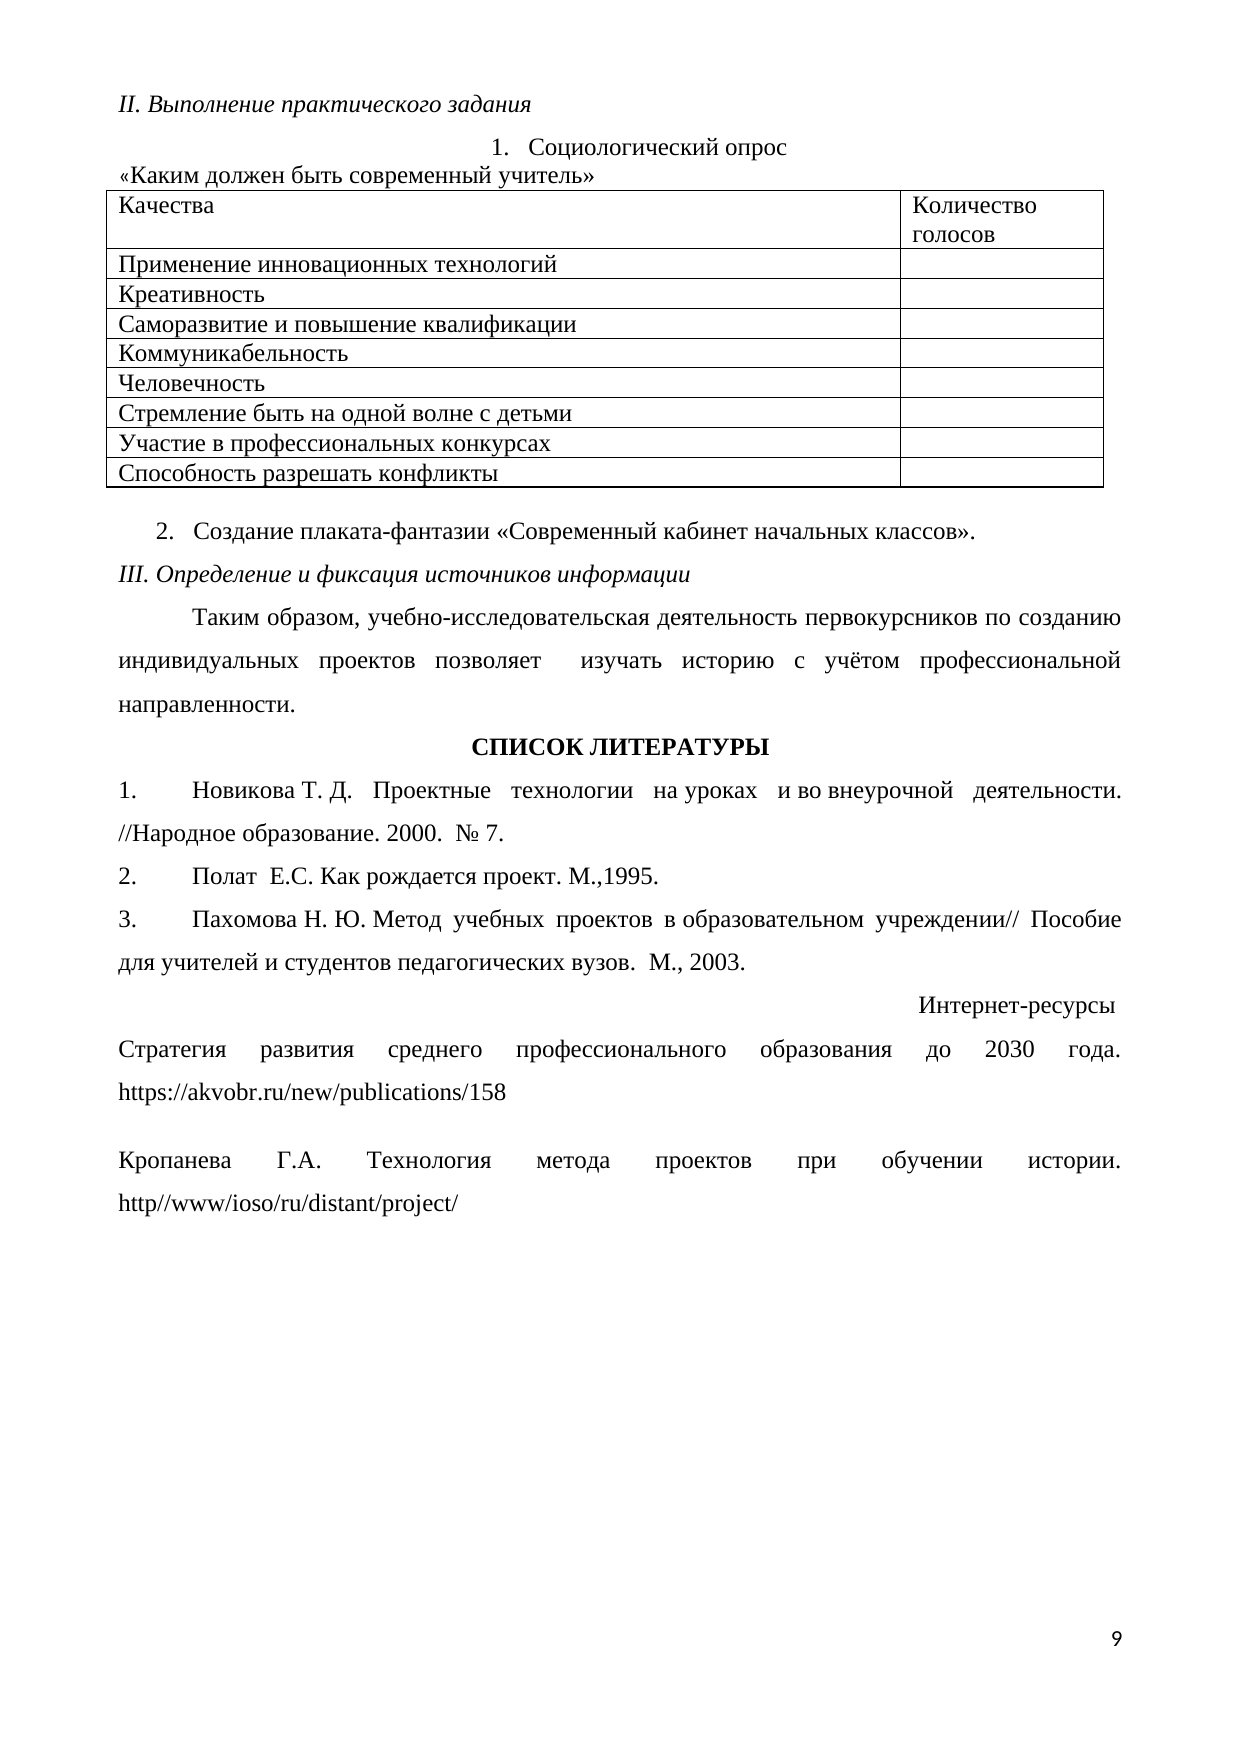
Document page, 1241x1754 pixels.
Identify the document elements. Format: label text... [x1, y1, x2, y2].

table_cell Саморазвитие и повышение квалификации [107, 309, 900, 337]
table_cell Участие в профессиональных конкурсах [107, 428, 900, 457]
list Полат Е.С. Как рождается проект. М.,1995. [118, 861, 1122, 890]
list Интернет-ресурсы Стратегия развития среднего профессионального образования до 2030 года. https://akvobr.ru/new/publications/158 [118, 991, 1122, 1106]
table_cell [901, 398, 1103, 427]
table_header Количество голосов [901, 191, 1103, 248]
table_cell [901, 428, 1103, 457]
text СПИСОК ЛИТЕРАТУРЫ [118, 732, 1122, 761]
table_cell [901, 249, 1103, 278]
list Новикова Т. Д. Проектные технологии на уроках и во внеурочной деятельности. //Народное образование. 2000. № 7. [118, 775, 1122, 847]
table_cell Применение инновационных технологий [107, 249, 900, 278]
table_cell [901, 309, 1103, 337]
list Пахомова Н. Ю. Метод учебных проектов в образовательном учреждении// Пособие для учителей и студентов педагогических вузов. М., 2003. [118, 904, 1122, 976]
table_cell Креативность [107, 279, 900, 308]
table_cell [901, 279, 1103, 308]
table_cell Коммуникабельность [107, 339, 900, 367]
list Социологический опрос [156, 132, 1122, 161]
table_cell [901, 368, 1103, 397]
text III. Определение и фиксация источников информации [118, 559, 1122, 588]
text «Каким должен быть современный учитель» [118, 161, 1122, 189]
text Кропанева Г.А. Технология метода проектов при обучении истории. http//www/ioso/ru/distant/project/ [118, 1145, 1122, 1217]
table_cell [901, 339, 1103, 367]
list Создание плаката-фантазии «Современный кабинет начальных классов». [156, 516, 1122, 545]
table_cell [901, 458, 1103, 486]
table_cell Стремление быть на одной волне с детьми [107, 398, 900, 427]
table_cell Способность разрешать конфликты [107, 458, 900, 486]
table_header Качества [107, 191, 900, 248]
text Таким образом, учебно-исследовательская деятельность первокурсников по созданию индивидуальных проектов позволяет изучать историю с учётом профессиональной направленности. [118, 602, 1122, 717]
table_cell Человечность [107, 368, 900, 397]
text II. Выполнение практического задания [118, 89, 1122, 117]
